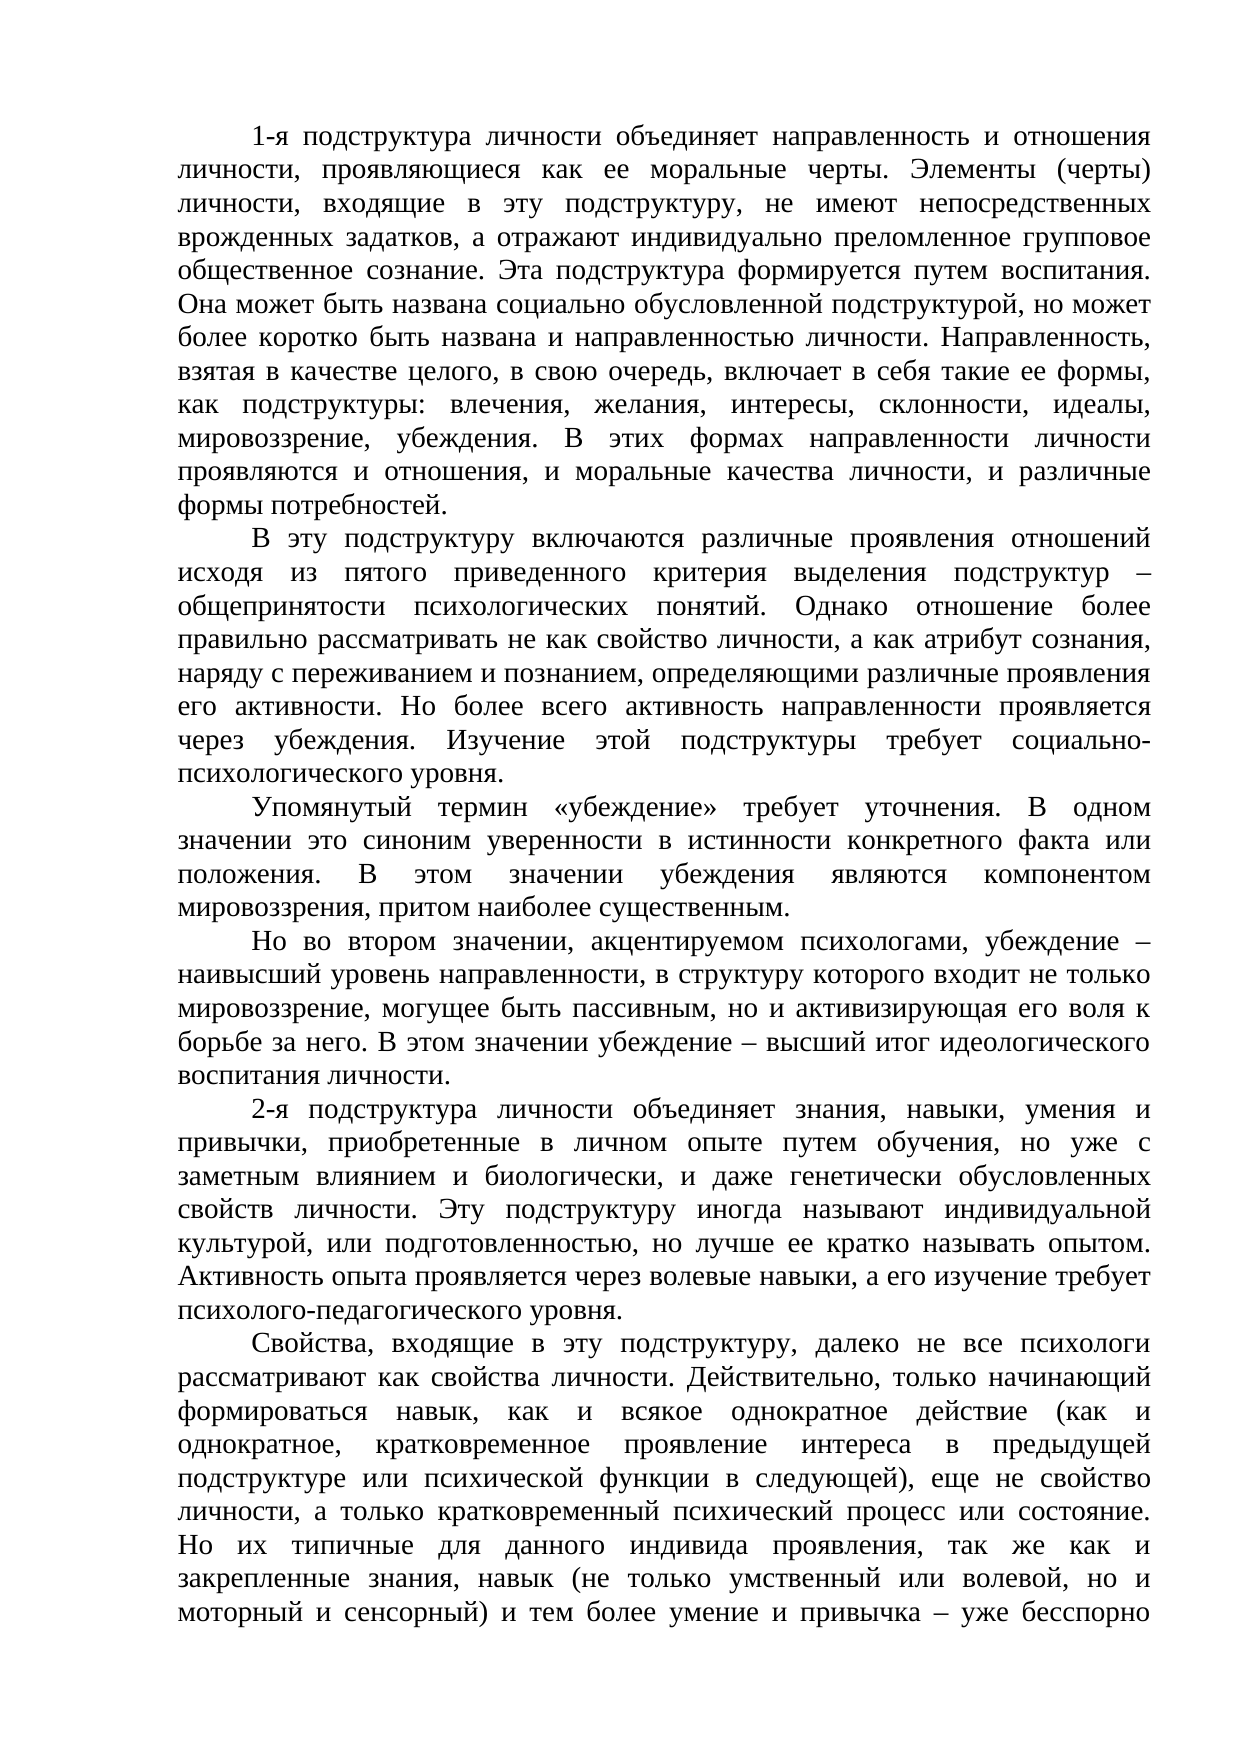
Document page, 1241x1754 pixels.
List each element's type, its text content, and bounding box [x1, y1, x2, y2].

text Упомянутый термин «убеждение» требует уточнения. В одном значении это синоним уверенности в истинности конкретного факта или положения. В этом значении убеждения являются компонентом мировоззрения, притом наиболее существенным. [177, 789, 1152, 923]
text 1-я подструктура личности объединяет направленность и отношения личности, проявляющиеся как ее моральные черты. Элементы (черты) личности, входящие в эту подструктуру, не имеют непосредственных врожденных задатков, а отражают индивидуально преломленное групповое общественное сознание. Эта подструктура формируется путем воспитания. Она может быть названа социально обусловленной подструктурой, но может более коротко быть названа и направленностью личности. Направленность, взятая в качестве целого, в свою очередь, включает в себя такие ее формы, как подструктуры: влечения, желания, интересы, склонности, идеалы, мировоззрение, убеждения. В этих формах направленности личности проявляются и отношения, и моральные качества личности, и различные формы потребностей. [177, 118, 1152, 521]
text Но во втором значении, акцентируемом психологами, убеждение – наивысший уровень направленности, в структуру которого входит не только мировоззрение, могущее быть пассивным, но и активизирующая его воля к борьбе за него. В этом значении убеждение – высший итог идеологического воспитания личности. [177, 923, 1152, 1091]
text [177, 1326, 1152, 1627]
text 2-я подструктура личности объединяет знания, навыки, умения и привычки, приобретенные в личном опыте путем обучения, но уже с заметным влиянием и биологически, и даже генетически обусловленных свойств личности. Эту подструктуру иногда называют индивидуальной культурой, или подготовленностью, но лучше ее кратко называть опытом. Активность опыта проявляется через волевые навыки, а его изучение требует психолого-педагогического уровня. [177, 1091, 1152, 1326]
text В эту подструктуру включаются различные проявления отношений исходя из пятого приведенного критерия выделения подструктур – общепринятости психологических понятий. Однако отношение более правильно рассматривать не как свойство личности, а как атрибут сознания, наряду с переживанием и познанием, определяющими различные проявления его активности. Но более всего активность направленности проявляется через убеждения. Изучение этой подструктуры требует социально-психологического уровня. [177, 521, 1152, 789]
